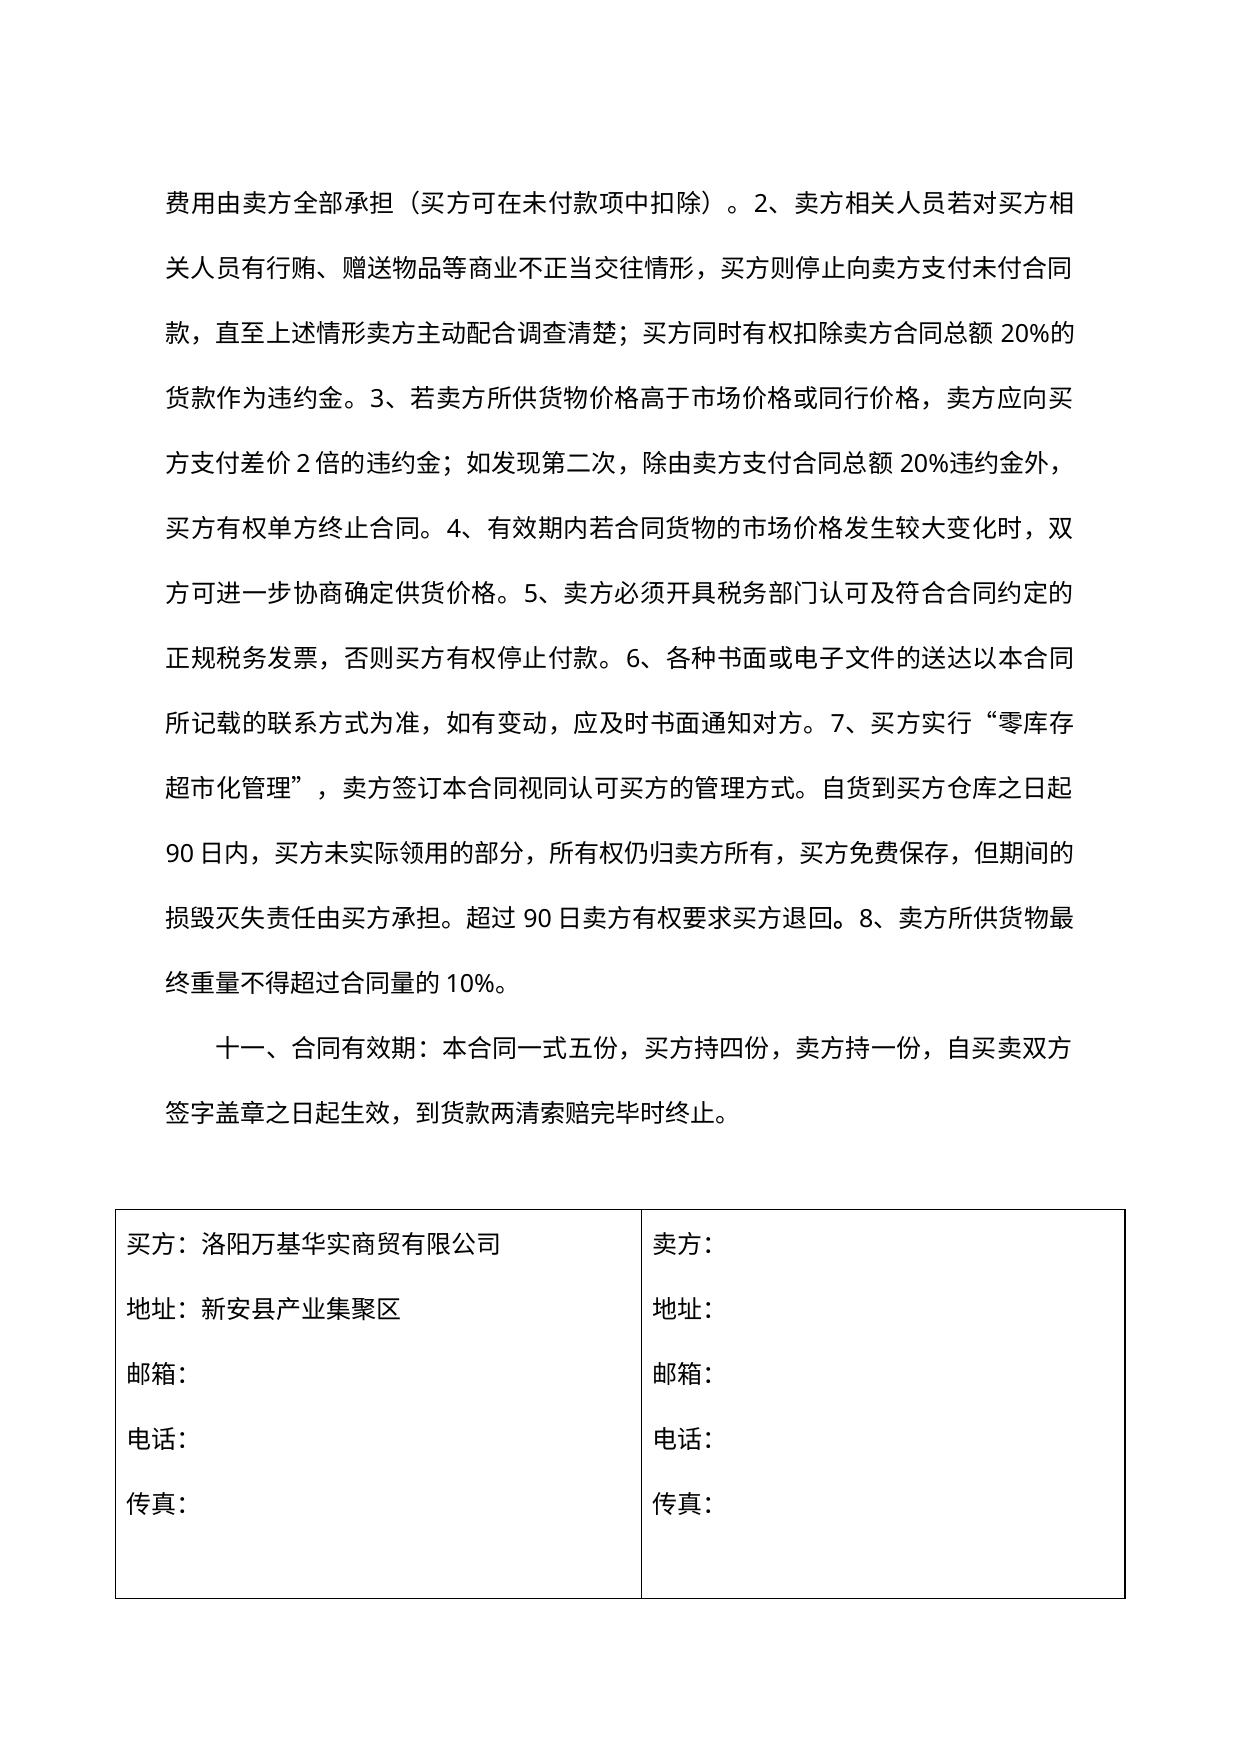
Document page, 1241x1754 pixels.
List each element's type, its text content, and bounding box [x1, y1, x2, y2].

text 十一、合同有效期：本合同一式五份，买方持四份，卖方持一份，自买卖双方签字盖章之日起生效，到货款两清索赔完毕时终止。 [165, 1014, 1075, 1144]
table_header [642, 1210, 1124, 1598]
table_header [116, 1210, 641, 1598]
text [165, 169, 1075, 1014]
